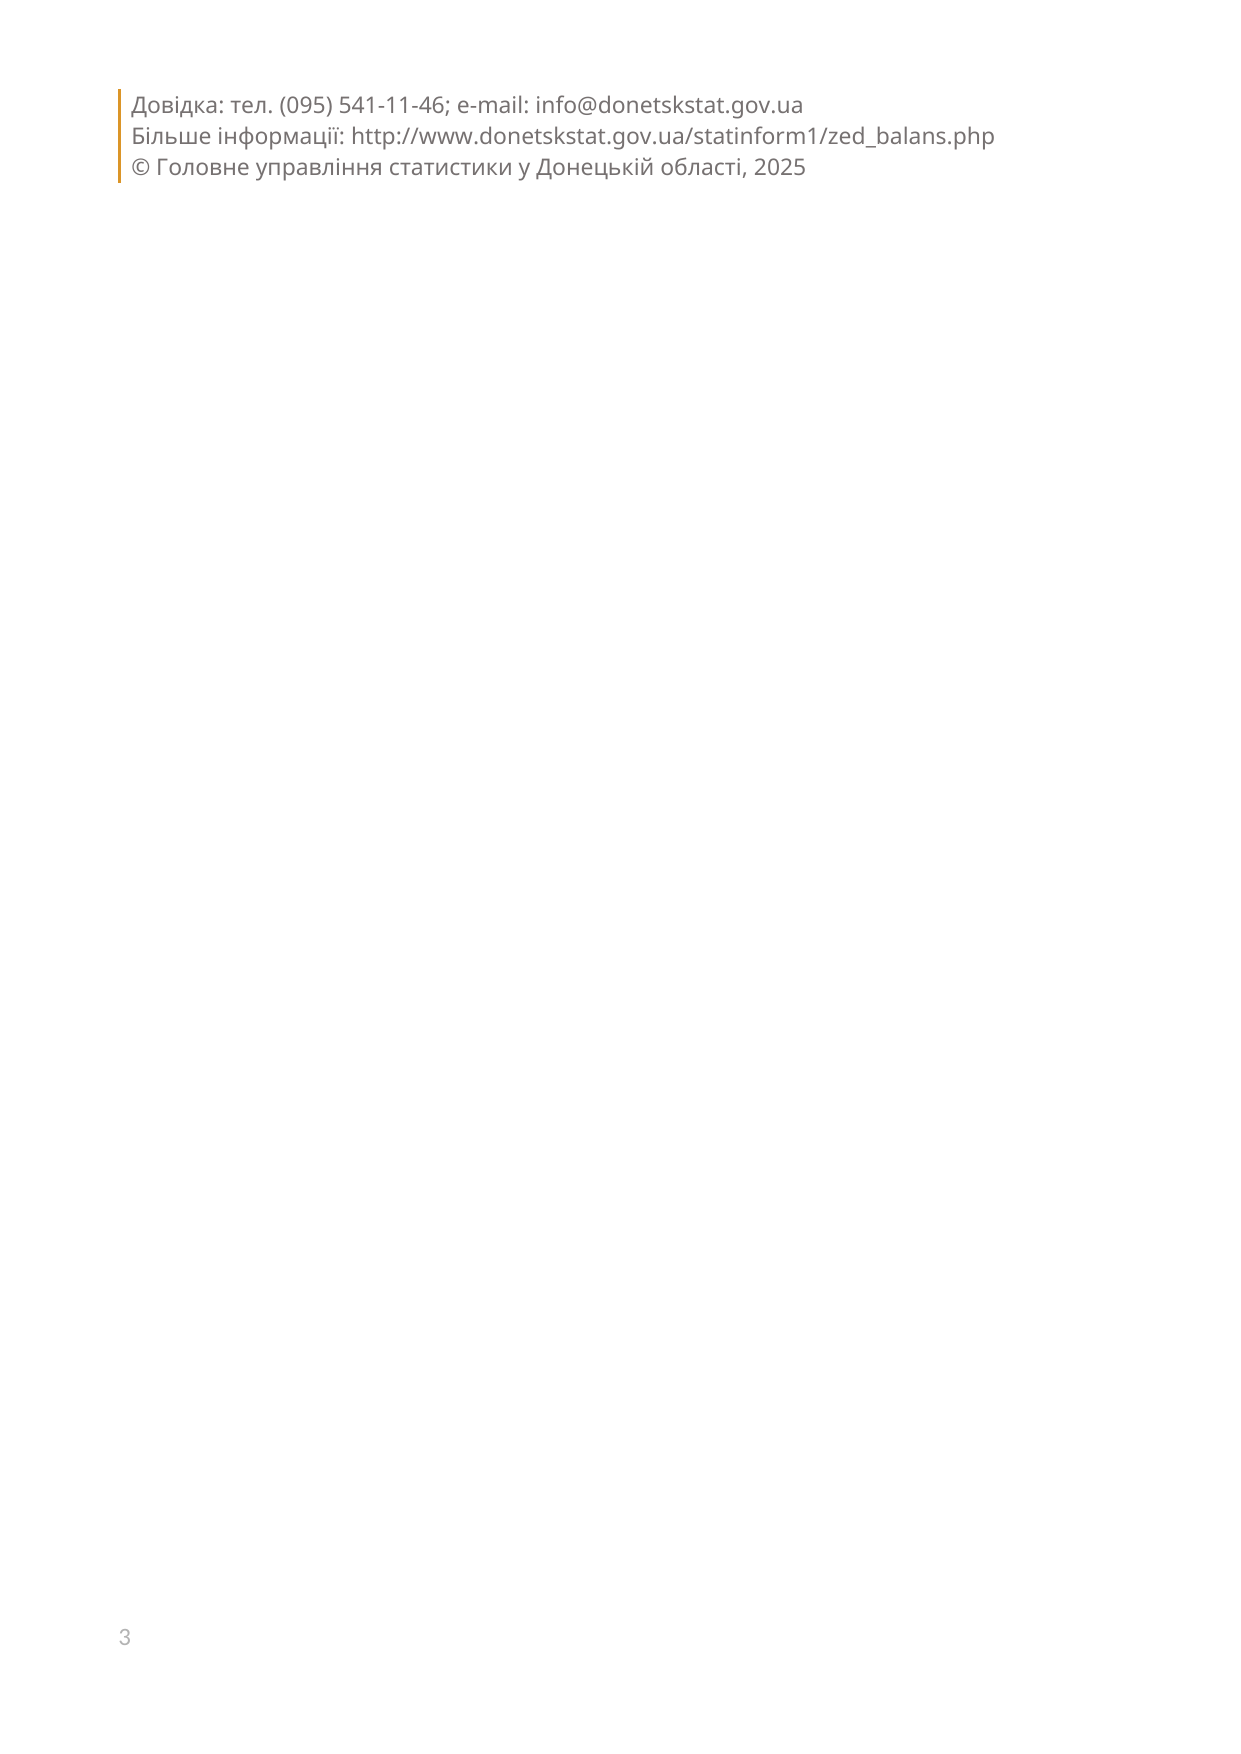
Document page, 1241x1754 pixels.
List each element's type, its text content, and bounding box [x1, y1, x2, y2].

table_header Довідка: тел. (095) 541-11-46; e-mail: info@donetskstat.gov.ua Більше інформації: http://www.donetskstat.gov.ua/statinform1/zed_balans.php © Головне управління статистики у Донецькій області, 2025 [121, 89, 1122, 182]
